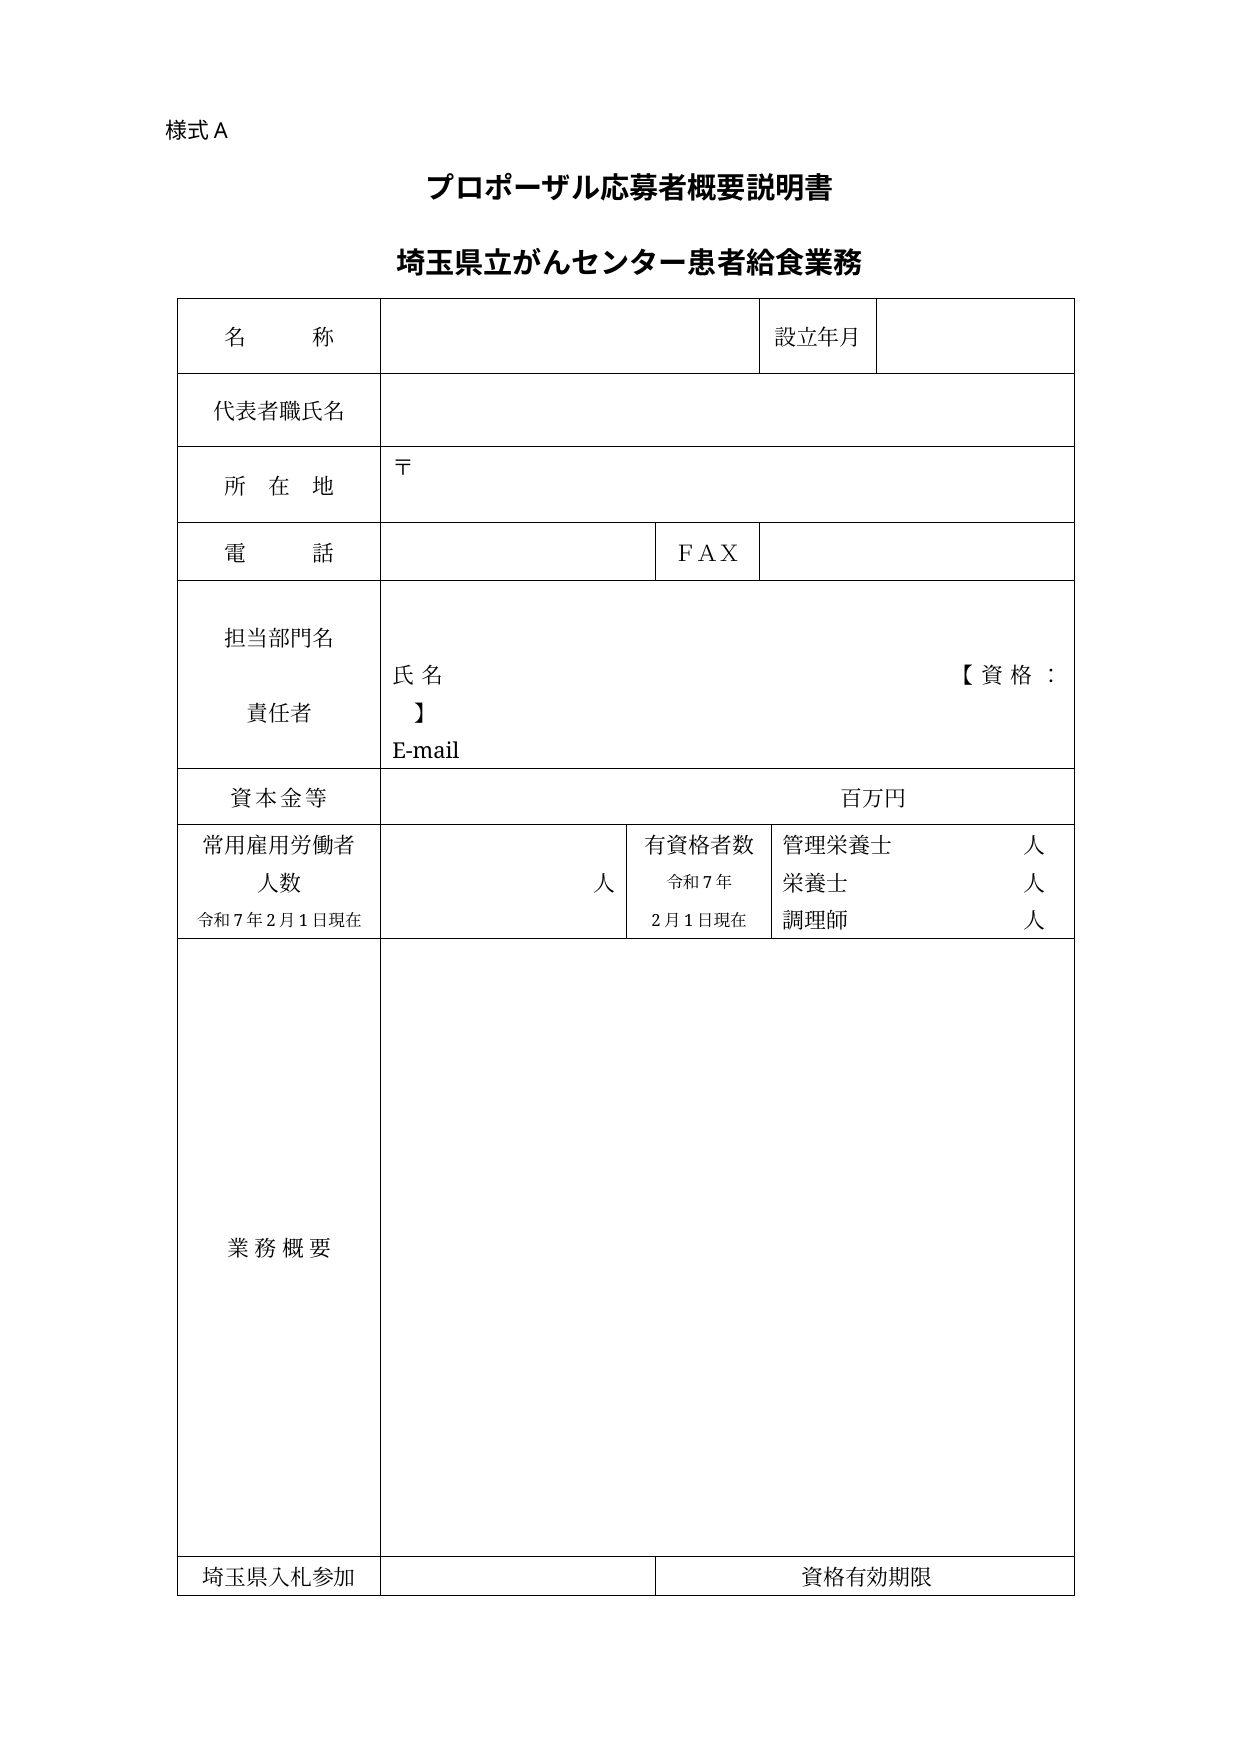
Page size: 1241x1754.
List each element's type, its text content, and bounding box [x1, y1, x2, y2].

table_cell 代表者職氏名 [178, 374, 380, 446]
table_cell [760, 523, 1074, 580]
table_cell 資格有効期限 [656, 1557, 1074, 1594]
table_cell 担当部門名 責任者 [178, 581, 380, 768]
table_cell [381, 939, 1074, 1556]
table_cell 百万円 [381, 769, 1074, 824]
table_header 設立年月 [760, 299, 876, 373]
text 埼玉県立がんセンター患者給食業務 [184, 223, 1075, 298]
table_cell 埼玉県入札参加 資格種別・番号 [178, 1557, 380, 1594]
table_cell 電 話 [178, 523, 380, 580]
table_cell [381, 1557, 655, 1594]
table_cell 業 務 概 要 [178, 939, 380, 1556]
table_cell 資本金等 [178, 769, 380, 824]
table_cell 常用雇用労働者 人数 令和7年2月1日現在 [178, 825, 380, 938]
table_cell ＦＡＸ [656, 523, 759, 580]
table_cell 人 [381, 825, 626, 938]
table_cell 氏名 【資格： 】 E-mail [381, 581, 1074, 768]
table_cell 〒 [381, 447, 1074, 522]
table_cell 所 在 地 [178, 447, 380, 522]
table_cell 管理栄養士 人 栄養士 人 調理師 人 [772, 825, 1074, 938]
table_header [381, 299, 759, 373]
table_cell [381, 523, 655, 580]
table_cell 有資格者数 令和7年 2月1日現在 [627, 825, 771, 938]
table_header 名 称 [178, 299, 380, 373]
table_header [877, 299, 1074, 373]
table_cell [381, 374, 1074, 446]
text プロポーザル応募者概要説明書 [184, 148, 1075, 223]
text 様式A [165, 111, 1075, 148]
